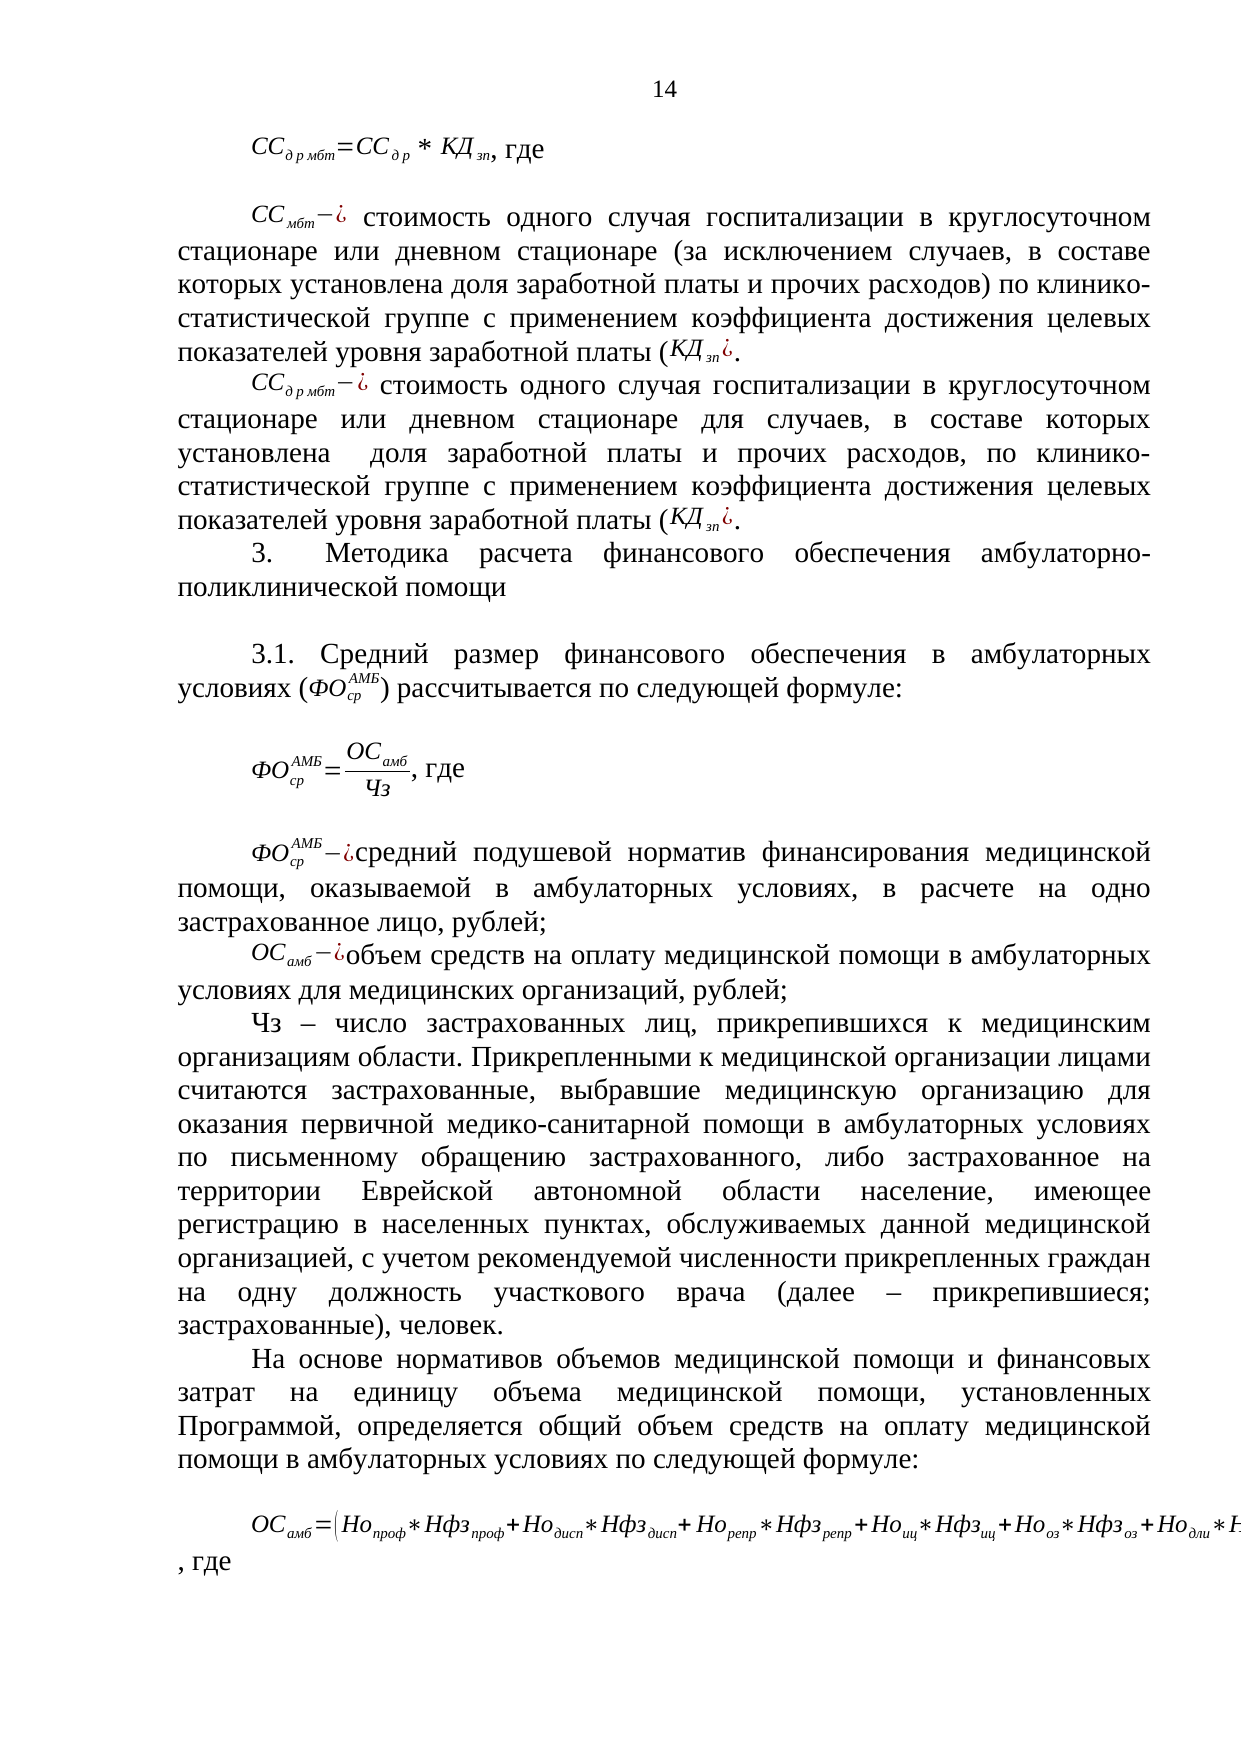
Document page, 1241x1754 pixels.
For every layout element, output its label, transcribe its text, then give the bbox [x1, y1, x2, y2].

text стоимость одного случая госпитализации в круглосуточном стационаре или дневном стационаре для случаев, в составе которых установлена доля заработной платы и прочих расходов, по клинико-статистической группе с применением коэффициента достижения целевых показателей уровня заработной платы (. [177, 367, 1152, 535]
text , где [177, 1508, 1152, 1577]
list 3.1. Средний размер финансового обеспечения в амбулаторных условиях () рассчитывается по следующей формуле: [177, 636, 1152, 704]
text * , где [177, 131, 1152, 165]
text средний подушевой норматив финансирования медицинской помощи, оказываемой в амбулаторных условиях, в расчете на одно застрахованное лицо, рублей; [177, 834, 1152, 937]
list Методика расчета финансового обеспечения амбулаторно-поликлинической помощи [177, 535, 1152, 602]
list , где [177, 738, 1152, 801]
list объем средств на оплату медицинской помощи в амбулаторных условиях для медицинских организаций, рублей; [177, 937, 1152, 1005]
text стоимость одного случая госпитализации в круглосуточном стационаре или дневном стационаре (за исключением случаев, в составе которых установлена доля заработной платы и прочих расходов) по клинико-статистической группе с применением коэффициента достижения целевых показателей уровня заработной платы (. [177, 199, 1152, 367]
text На основе нормативов объемов медицинской помощи и финансовых затрат на единицу объема медицинской помощи, установленных Программой, определяется общий объем средств на оплату медицинской помощи в амбулаторных условиях по следующей формуле: [177, 1341, 1152, 1475]
text Чз – число застрахованных лиц, прикрепившихся к медицинским организациям области. Прикрепленными к медицинской организации лицами считаются застрахованные, выбравшие медицинскую организацию для оказания первичной медико-санитарной помощи в амбулаторных условиях по письменному обращению застрахованного, либо застрахованное на территории Еврейской автономной области население, имеющее регистрацию в населенных пунктах, обслуживаемых данной медицинской организацией, с учетом рекомендуемой численности прикрепленных граждан на одну должность участкового врача (далее – прикрепившиеся; застрахованные), человек. [177, 1005, 1152, 1341]
